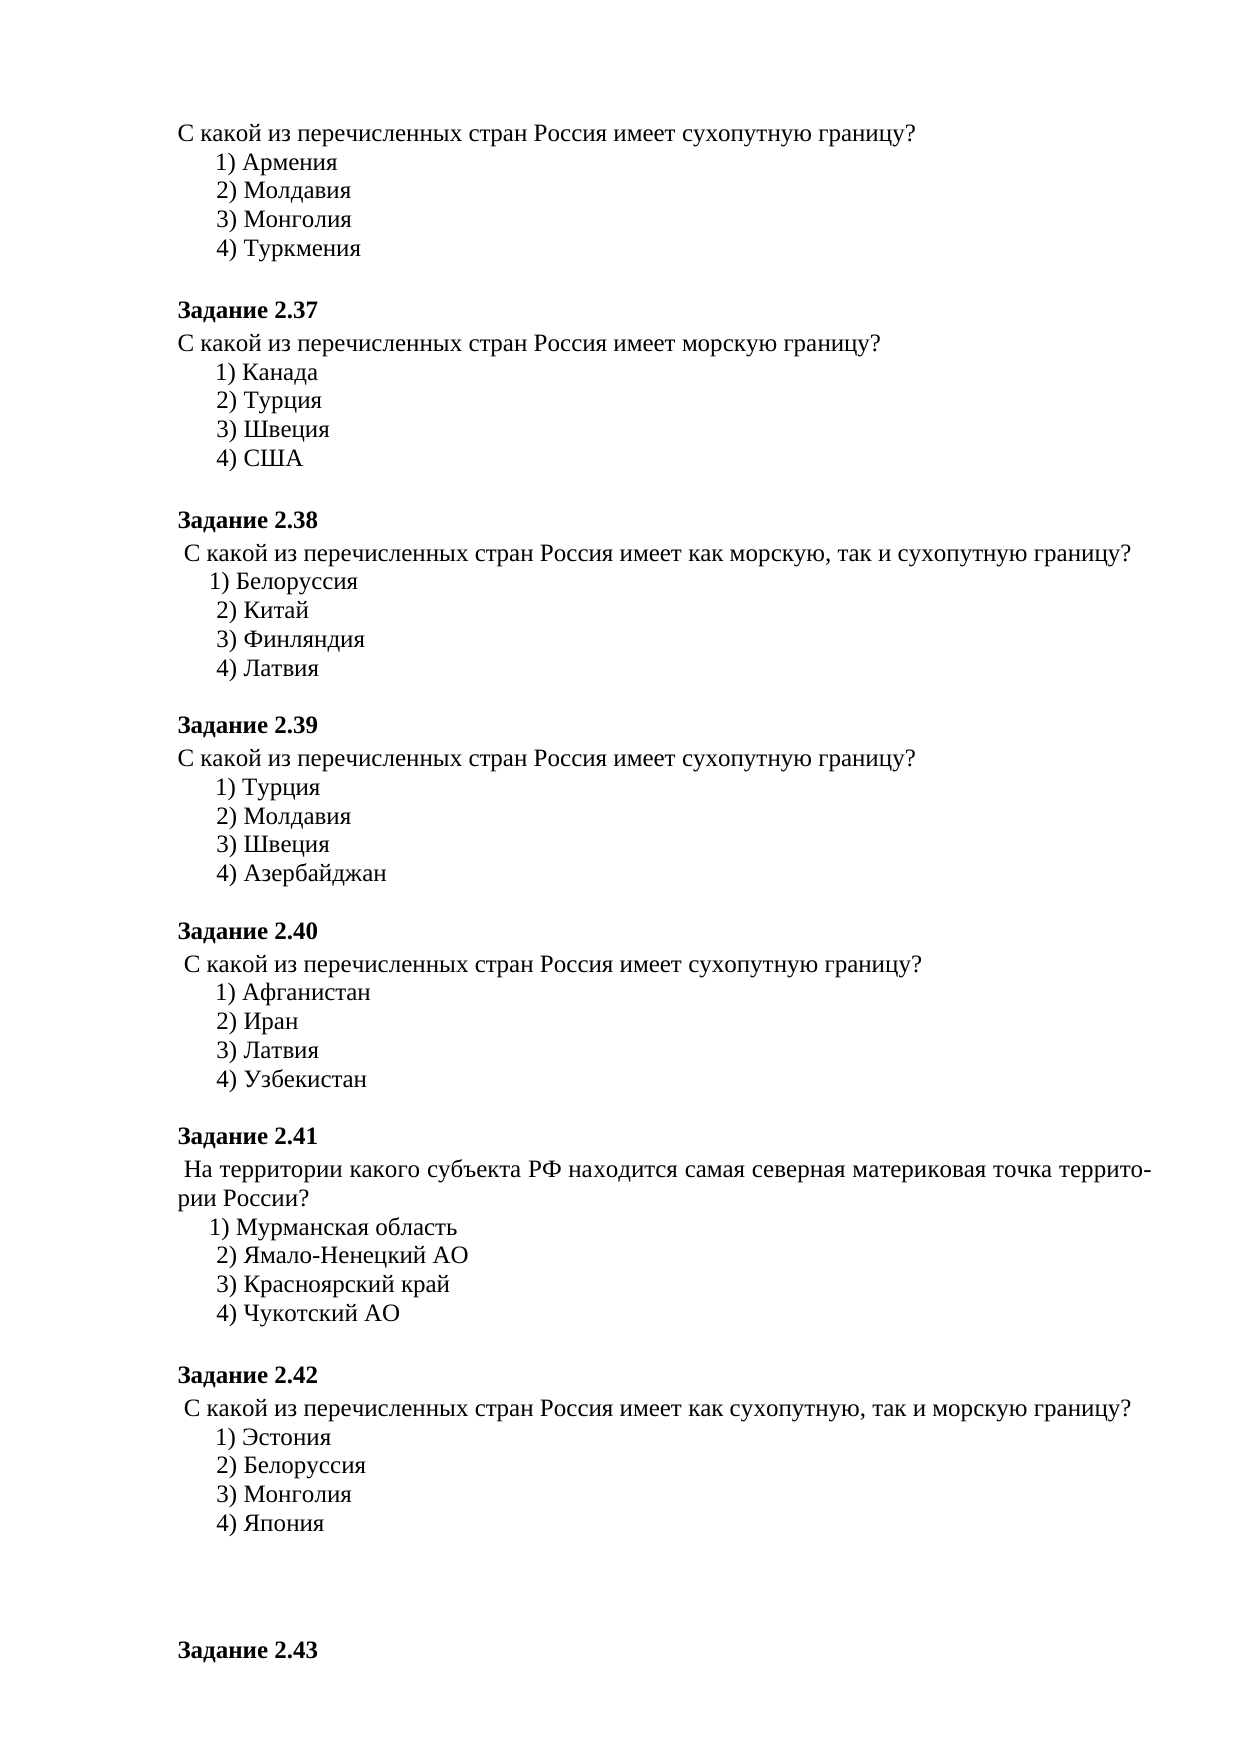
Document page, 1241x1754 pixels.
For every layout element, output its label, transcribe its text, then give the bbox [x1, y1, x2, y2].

text 2) Иран [177, 1006, 1152, 1035]
text Задание 2.43 [177, 1636, 1152, 1664]
text 3) Монголия [177, 204, 1152, 233]
text 4) Узбекистан [177, 1064, 1152, 1092]
text 1) Мурманская область [177, 1212, 1152, 1241]
text С какой из перечисленных стран Россия имеет как морскую, так и сухопутную границу? [177, 538, 1152, 566]
text 4) Азербайджан [177, 858, 1152, 887]
text 1) Белоруссия [177, 566, 1152, 595]
text С какой из перечисленных стран Россия имеет сухопутную границу? [177, 949, 1152, 977]
text С какой из перечисленных стран Россия имеет как сухопутную, так и морскую границу? [177, 1393, 1152, 1422]
text Задание 2.38 [177, 505, 1152, 533]
text 2) Китай [177, 595, 1152, 624]
text 3) Швеция [177, 414, 1152, 443]
text Задание 2.39 [177, 710, 1152, 739]
text 1) Эстония [177, 1422, 1152, 1450]
text Задание 2.41 [177, 1121, 1152, 1150]
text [177, 118, 1152, 147]
text 1) Канада [177, 357, 1152, 385]
text 2) Белоруссия [177, 1450, 1152, 1479]
text 3) Красноярский край [177, 1269, 1152, 1298]
text 3) Монголия [177, 1479, 1152, 1508]
text 3) Швеция [177, 829, 1152, 858]
text 4) Япония [177, 1508, 1152, 1537]
text 1) Турция [177, 772, 1152, 801]
text 4) Латвия [177, 653, 1152, 681]
text 1) Афганистан [177, 977, 1152, 1006]
text 3) Финляндия [177, 624, 1152, 653]
text 2) Ямало-Ненецкий АО [177, 1241, 1152, 1269]
text 1) Армения [177, 147, 1152, 176]
text 2) Молдавия [177, 176, 1152, 204]
text 2) Молдавия [177, 801, 1152, 829]
text 4) Туркмения [177, 233, 1152, 262]
text На территории какого субъекта РФ находится самая северная материковая точка территории России? [177, 1154, 1152, 1212]
text 4) Чукотский АО [177, 1298, 1152, 1327]
text 2) Турция [177, 385, 1152, 414]
text 3) Латвия [177, 1035, 1152, 1064]
text С какой из перечисленных стран Россия имеет сухопутную границу? [177, 743, 1152, 772]
text Задание 2.37 [177, 295, 1152, 324]
text Задание 2.42 [177, 1360, 1152, 1388]
text С какой из перечисленных стран Россия имеет морскую границу? [177, 328, 1152, 357]
text 4) США [177, 443, 1152, 472]
text Задание 2.40 [177, 916, 1152, 944]
